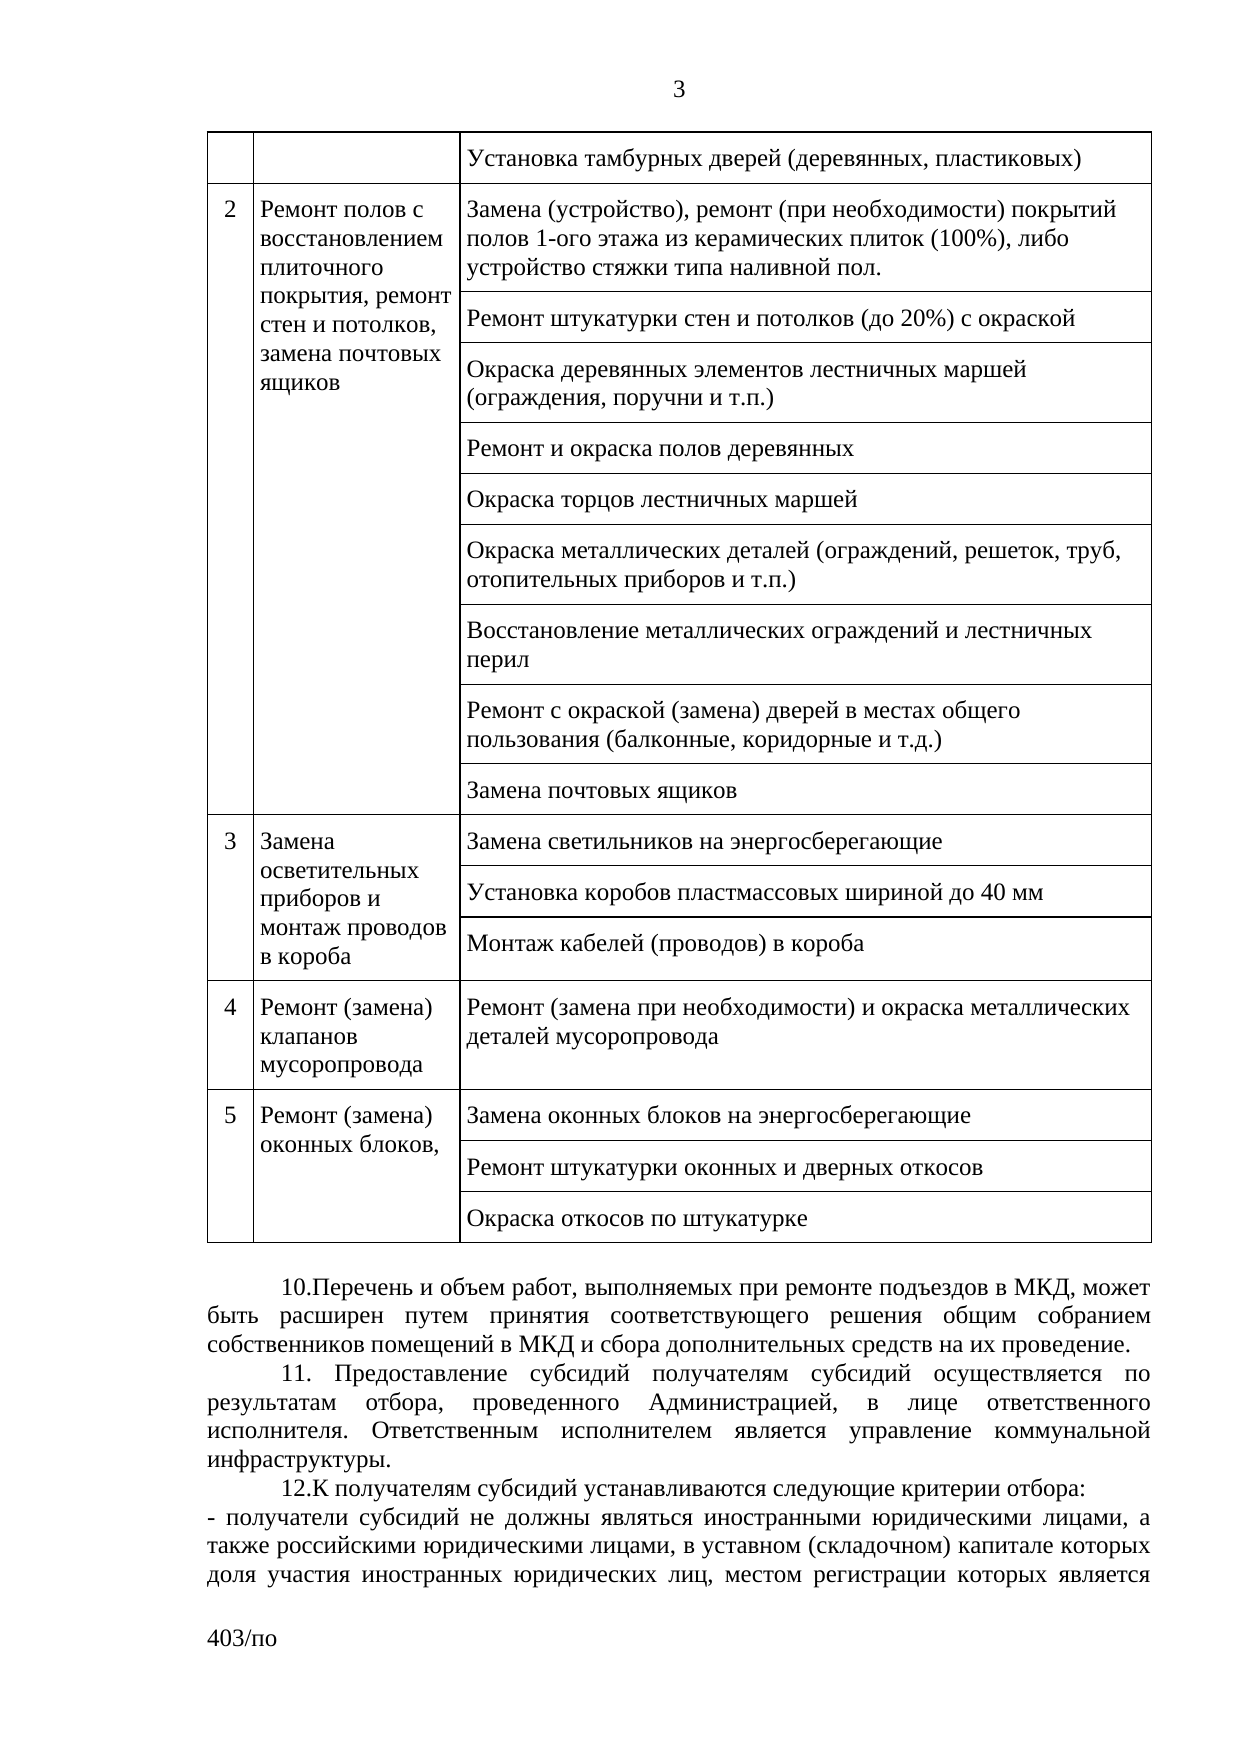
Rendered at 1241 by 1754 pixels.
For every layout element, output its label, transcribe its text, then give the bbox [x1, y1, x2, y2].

table_cell Ремонт штукатурки оконных и дверных откосов [461, 1141, 1151, 1191]
table_cell Окраска откосов по штукатурке [461, 1192, 1151, 1242]
table_cell Установка тамбурных дверей (деревянных, пластиковых) [461, 133, 1151, 182]
table_cell Установка коробов пластмассовых шириной до 40 мм [461, 866, 1151, 916]
table_cell 5 [208, 1090, 253, 1242]
table_cell Ремонт и окраска полов деревянных [461, 423, 1151, 473]
table_cell Окраска металлических деталей (ограждений, решеток, труб, отопительных приборов и т.п.) [461, 525, 1151, 604]
table_cell Замена светильников на энергосберегающие [461, 815, 1151, 865]
table_cell Ремонт штукатурки стен и потолков (до 20%) с окраской [461, 292, 1151, 342]
text 10.Перечень и объем работ, выполняемых при ремонте подъездов в МКД, может быть расширен путем принятия соответствующего решения общим собранием собственников помещений в МКД и сбора дополнительных средств на их проведение. [207, 1272, 1152, 1358]
table_cell Ремонт (замена при необходимости) и окраска металлических деталей мусоропровода [461, 981, 1151, 1089]
table_cell Ремонт с окраской (замена) дверей в местах общего пользования (балконные, коридорные и т.д.) [461, 685, 1151, 763]
table_cell Замена осветительных приборов и монтаж проводов в короба [254, 815, 459, 980]
table_cell Монтаж кабелей (проводов) в короба [461, 918, 1151, 980]
table_cell Ремонт (замена) клапанов мусоропровода [254, 981, 459, 1089]
table_cell Восстановление металлических ограждений и лестничных перил [461, 605, 1151, 683]
text 12.К получателям субсидий устанавливаются следующие критерии отбора: [281, 1473, 1152, 1502]
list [207, 1502, 1152, 1588]
table_cell Замена почтовых ящиков [461, 764, 1151, 814]
table_cell Замена оконных блоков на энергосберегающие [461, 1090, 1151, 1140]
table_cell Ремонт полов с восстановлением плиточного покрытия, ремонт стен и потолков, замена почтовых ящиков [254, 184, 459, 814]
table_cell Ремонт (замена) оконных блоков, [254, 1090, 459, 1242]
table_cell 2 [208, 184, 253, 814]
table_cell 4 [208, 981, 253, 1089]
table_cell 3 [208, 815, 253, 980]
table_cell Окраска деревянных элементов лестничных маршей (ограждения, поручни и т.п.) [461, 343, 1151, 422]
text 11. Предоставление субсидий получателям субсидий осуществляется по результатам отбора, проведенного Администрацией, в лице ответственного исполнителя. Ответственным исполнителем является управление коммунальной инфраструктуры. [207, 1358, 1152, 1473]
table_cell Окраска торцов лестничных маршей [461, 474, 1151, 524]
table_cell Замена (устройство), ремонт (при необходимости) покрытий полов 1-ого этажа из керамических плиток (100%), либо устройство стяжки типа наливной пол. [461, 184, 1151, 291]
